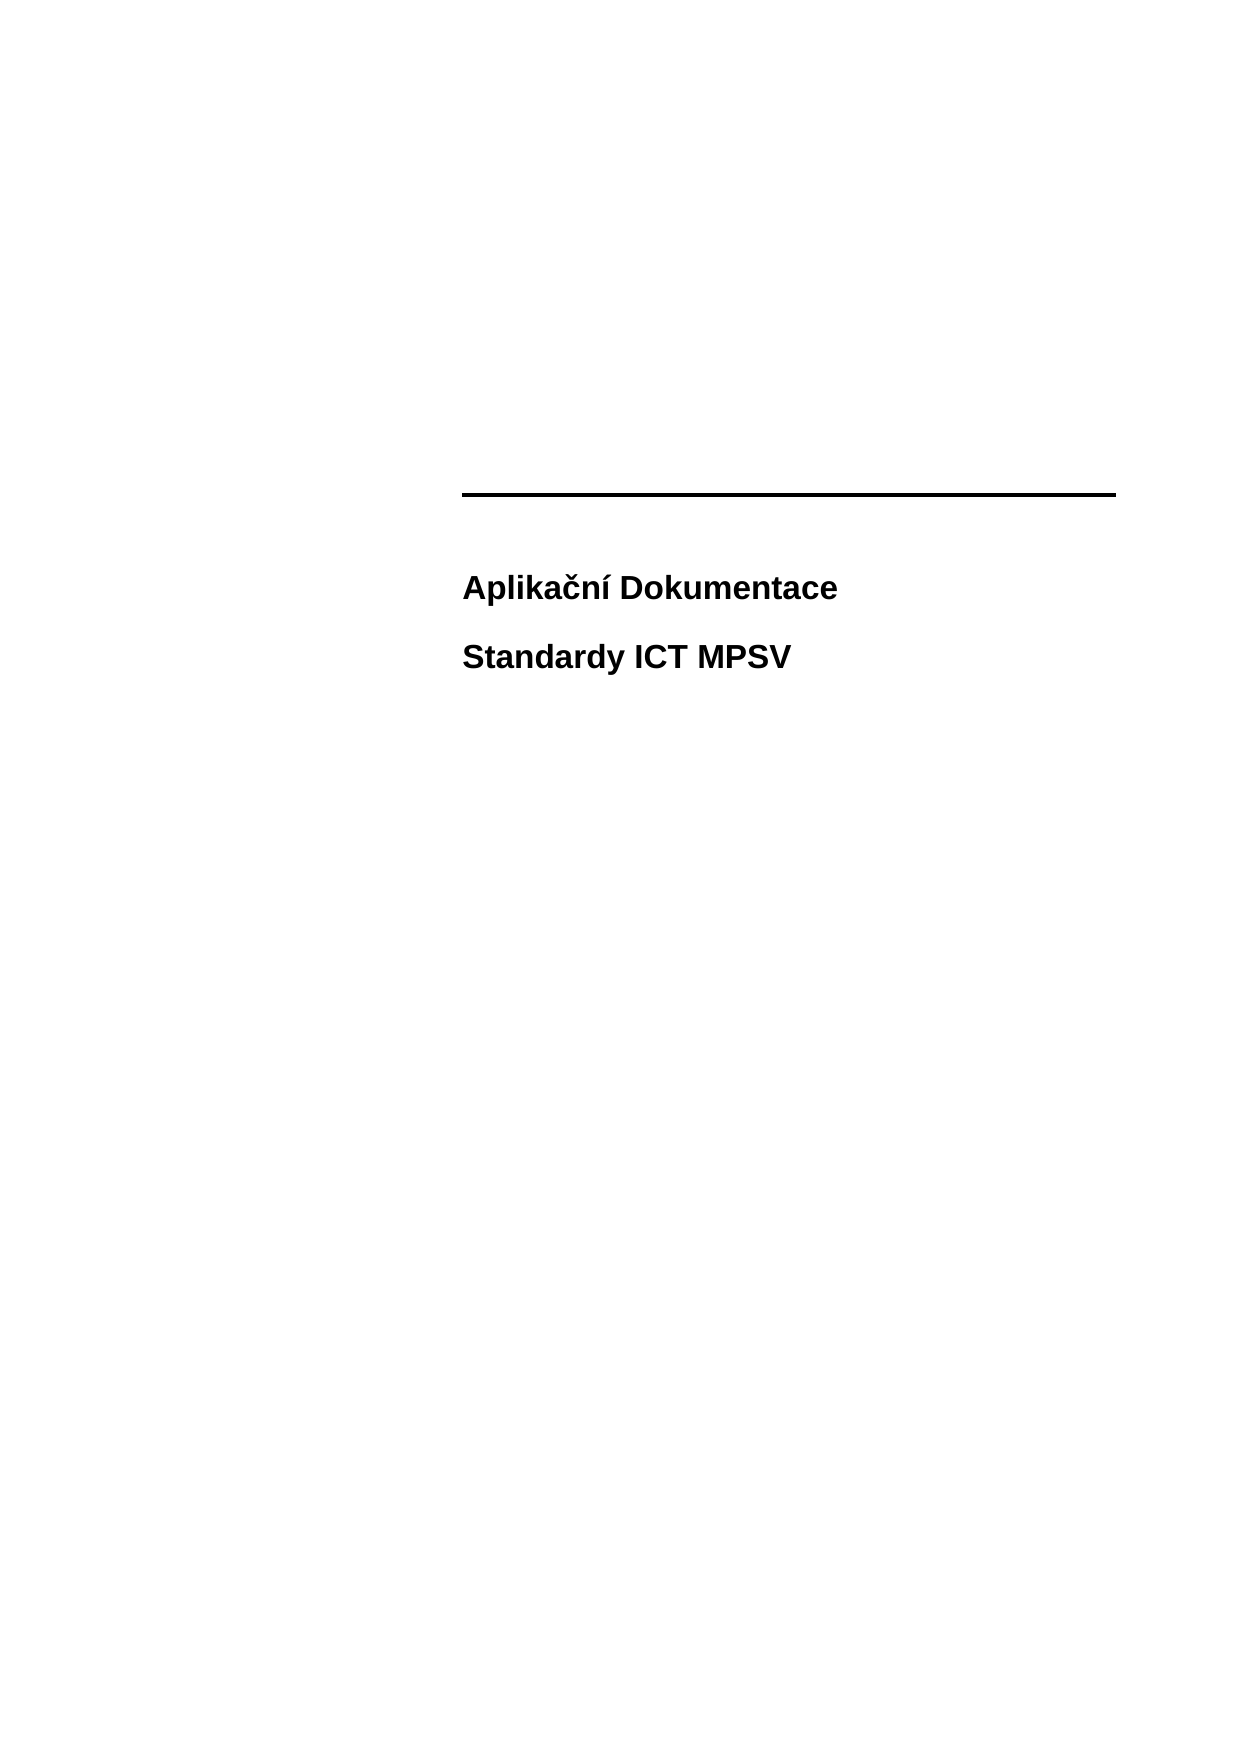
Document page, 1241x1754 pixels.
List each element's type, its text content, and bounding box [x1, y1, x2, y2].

title Aplikační Dokumentace [462, 568, 1116, 607]
